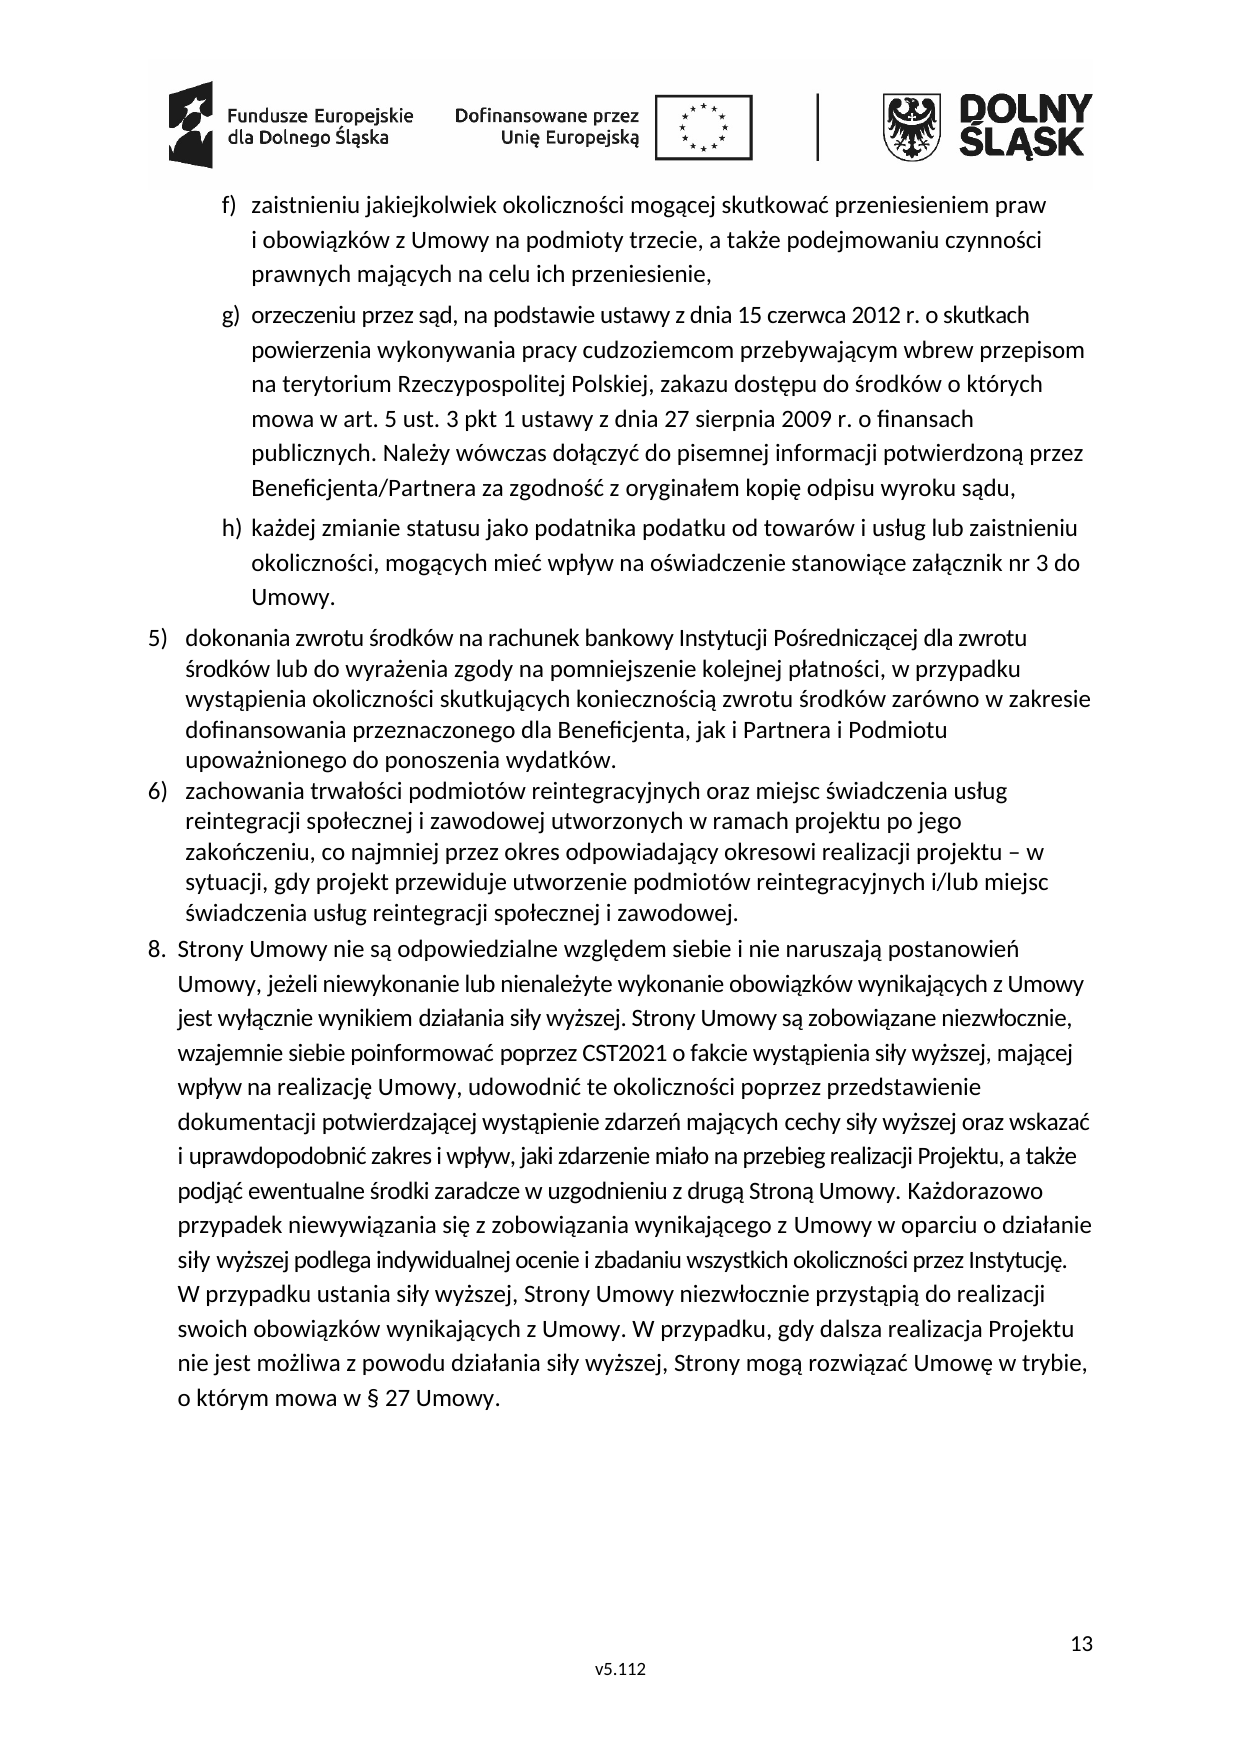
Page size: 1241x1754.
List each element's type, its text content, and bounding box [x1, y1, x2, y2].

list orzeczeniu przez sąd, na podstawie ustawy z dnia 15 czerwca 2012 r. o skutkach powierzenia wykonywania pracy cudzoziemcom przebywającym wbrew przepisom na terytorium Rzeczypospolitej Polskiej, zakazu dostępu do środków o których mowa w art. 5 ust. 3 pkt 1 ustawy z dnia 27 sierpnia 2009 r. o finansach publicznych. Należy wówczas dołączyć do pisemnej informacji potwierdzoną przez Beneficjenta/Partnera za zgodność z oryginałem kopię odpisu wyroku sądu, [222, 299, 1093, 502]
list każdej zmianie statusu jako podatnika podatku od towarów i usług lub zaistnieniu okoliczności, mogących mieć wpływ na oświadczenie stanowiące załącznik nr 3 do Umowy. [222, 512, 1093, 612]
picture [147, 59, 1093, 190]
list dokonania zwrotu środków na rachunek bankowy Instytucji Pośredniczącej dla zwrotu środków lub do wyrażenia zgody na pomniejszenie kolejnej płatności, w przypadku wystąpienia okoliczności skutkujących koniecznością zwrotu środków zarówno w zakresie dofinansowania przeznaczonego dla Beneficjenta, jak i Partnera i Podmiotu upoważnionego do ponoszenia wydatków. [148, 622, 1093, 775]
list zaistnieniu jakiejkolwiek okoliczności mogącej skutkować przeniesieniem praw i obowiązków z Umowy na podmioty trzecie, a także podejmowaniu czynności prawnych mających na celu ich przeniesienie, [222, 190, 1093, 289]
list zachowania trwałości podmiotów reintegracyjnych oraz miejsc świadczenia usług reintegracji społecznej i zawodowej utworzonych w ramach projektu po jego zakończeniu, co najmniej przez okres odpowiadający okresowi realizacji projektu – w sytuacji, gdy projekt przewiduje utworzenie podmiotów reintegracyjnych i/lub miejsc świadczenia usług reintegracji społecznej i zawodowej. [148, 775, 1093, 927]
list Strony Umowy nie są odpowiedzialne względem siebie i nie naruszają postanowień Umowy, jeżeli niewykonanie lub nienależyte wykonanie obowiązków wynikających z Umowy jest wyłącznie wynikiem działania siły wyższej. Strony Umowy są zobowiązane niezwłocznie, wzajemnie siebie poinformować poprzez CST2021 o fakcie wystąpienia siły wyższej, mającej wpływ na realizację Umowy, udowodnić te okoliczności poprzez przedstawienie dokumentacji potwierdzającej wystąpienie zdarzeń mających cechy siły wyższej oraz wskazać i uprawdopodobnić zakres i wpływ, jaki zdarzenie miało na przebieg realizacji Projektu, a także podjąć ewentualne środki zaradcze w uzgodnieniu z drugą Stroną Umowy. Każdorazowo przypadek niewywiązania się z zobowiązania wynikającego z Umowy w oparciu o działanie siły wyższej podlega indywidualnej ocenie i zbadaniu wszystkich okoliczności przez Instytucję. W przypadku ustania siły wyższej, Strony Umowy niezwłocznie przystąpią do realizacji swoich obowiązków wynikających z Umowy. W przypadku, gdy dalsza realizacja Projektu nie jest możliwa z powodu działania siły wyższej, Strony mogą rozwiązać Umowę w trybie, o którym mowa w § 27 Umowy. [148, 934, 1093, 1412]
